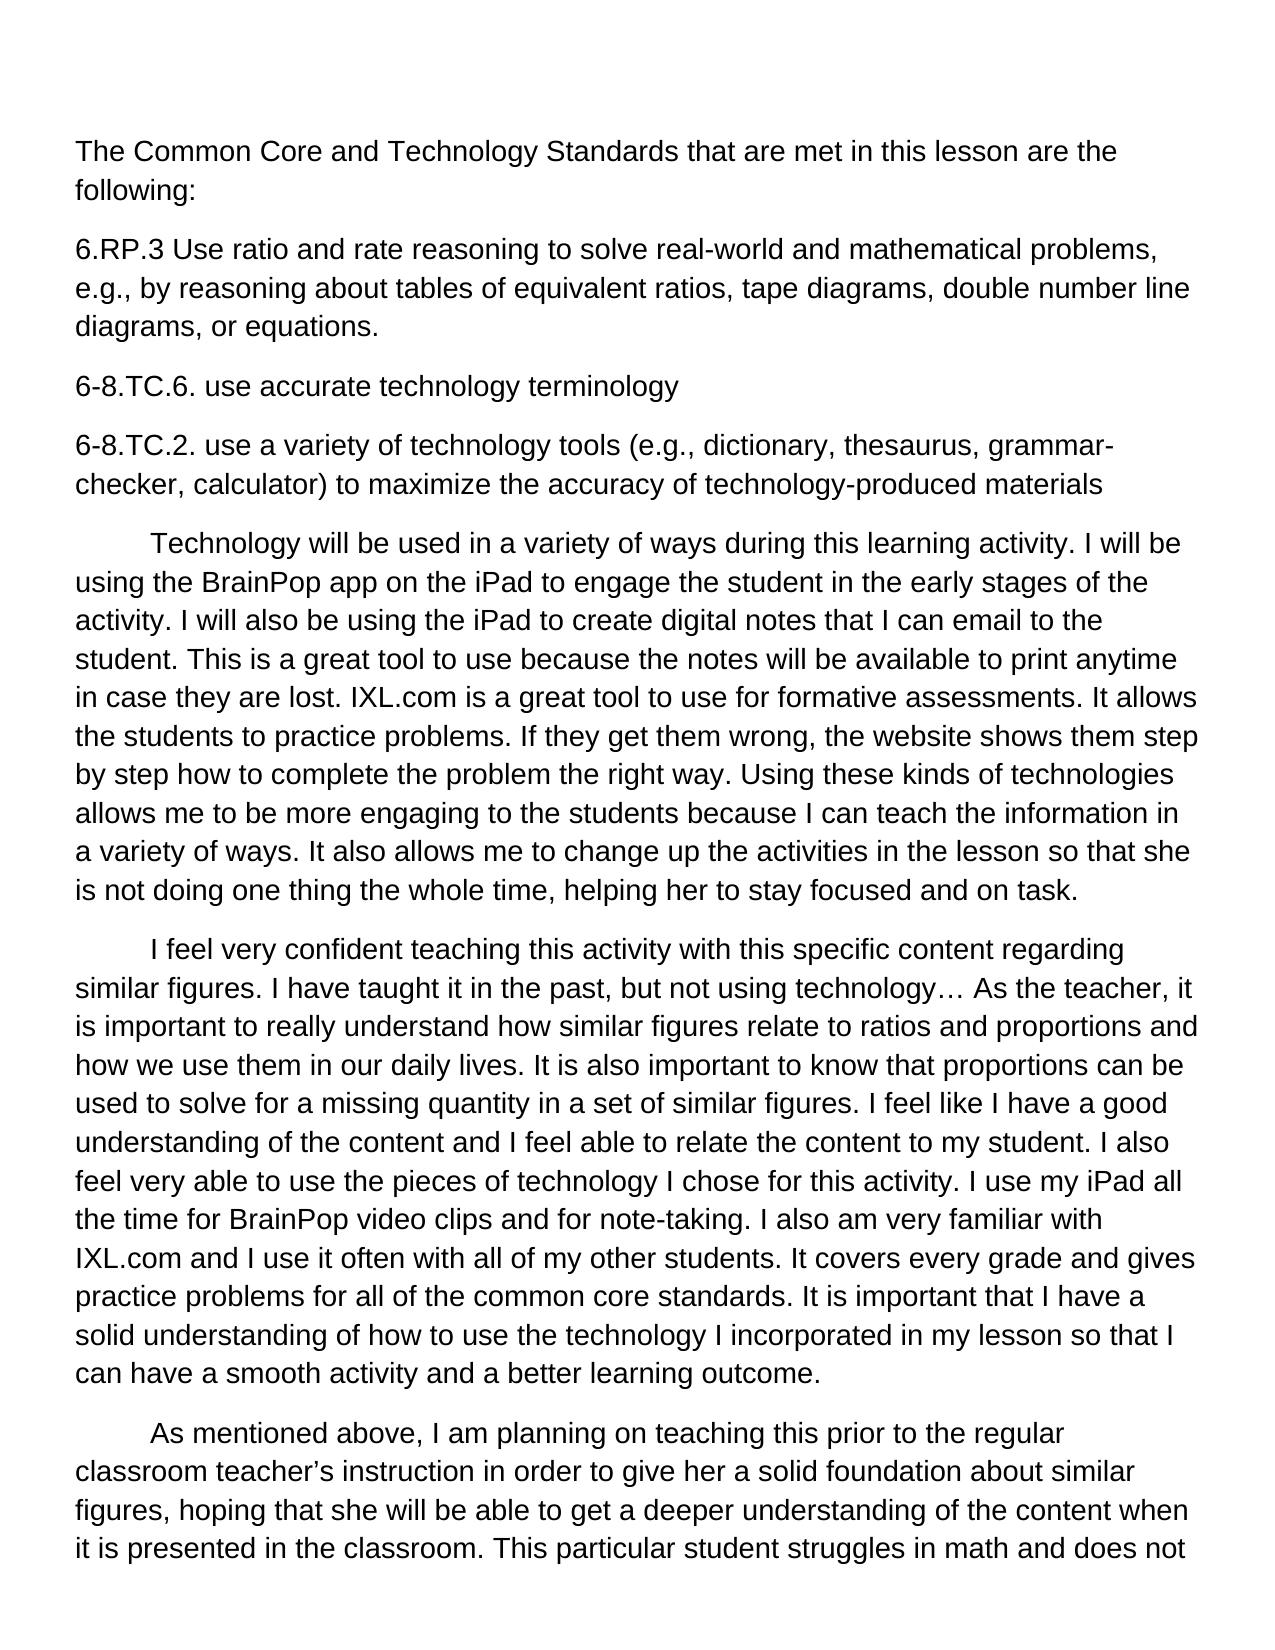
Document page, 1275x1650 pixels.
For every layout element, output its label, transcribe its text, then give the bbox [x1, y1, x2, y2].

text 6.RP.3 Use ratio and rate reasoning to solve real-world and mathematical problems, e.g., by reasoning about tables of equivalent ratios, tape diagrams, double number line diagrams, or equations. [75, 232, 1200, 343]
text 6-8.TC.2. use a variety of technology tools (e.g., dictionary, thesaurus, grammar-checker, calculator) to maximize the accuracy of technology-produced materials [75, 428, 1200, 500]
text 6-8.TC.6. use accurate technology terminology [75, 369, 1200, 402]
text The Common Core and Technology Standards that are met in this lesson are the following: [75, 134, 1200, 206]
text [75, 1416, 1200, 1565]
text I feel very confident teaching this activity with this specific content regarding similar figures. I have taught it in the past, but not using technology… As the teacher, it is important to really understand how similar figures relate to ratios and proportions and how we use them in our daily lives. It is also important to know that proportions can be used to solve for a missing quantity in a set of similar figures. I feel like I have a good understanding of the content and I feel able to relate the content to my student. I also feel very able to use the pieces of technology I chose for this activity. I use my iPad all the time for BrainPop video clips and for note-taking. I also am very familiar with IXL.com and I use it often with all of my other students. It covers every grade and gives practice problems for all of the common core standards. It is important that I have a solid understanding of how to use the technology I incorporated in my lesson so that I can have a smooth activity and a better learning outcome. [75, 932, 1200, 1390]
text Technology will be used in a variety of ways during this learning activity. I will be using the BrainPop app on the iPad to engage the student in the early stages of the activity. I will also be using the iPad to create digital notes that I can email to the student. This is a great tool to use because the notes will be available to print anytime in case they are lost. IXL.com is a great tool to use for formative assessments. It allows the students to practice problems. If they get them wrong, the website shows them step by step how to complete the problem the right way. Using these kinds of technologies allows me to be more engaging to the students because I can teach the information in a variety of ways. It also allows me to change up the activities in the lesson so that she is not doing one thing the whole time, helping her to stay focused and on task. [75, 526, 1200, 906]
